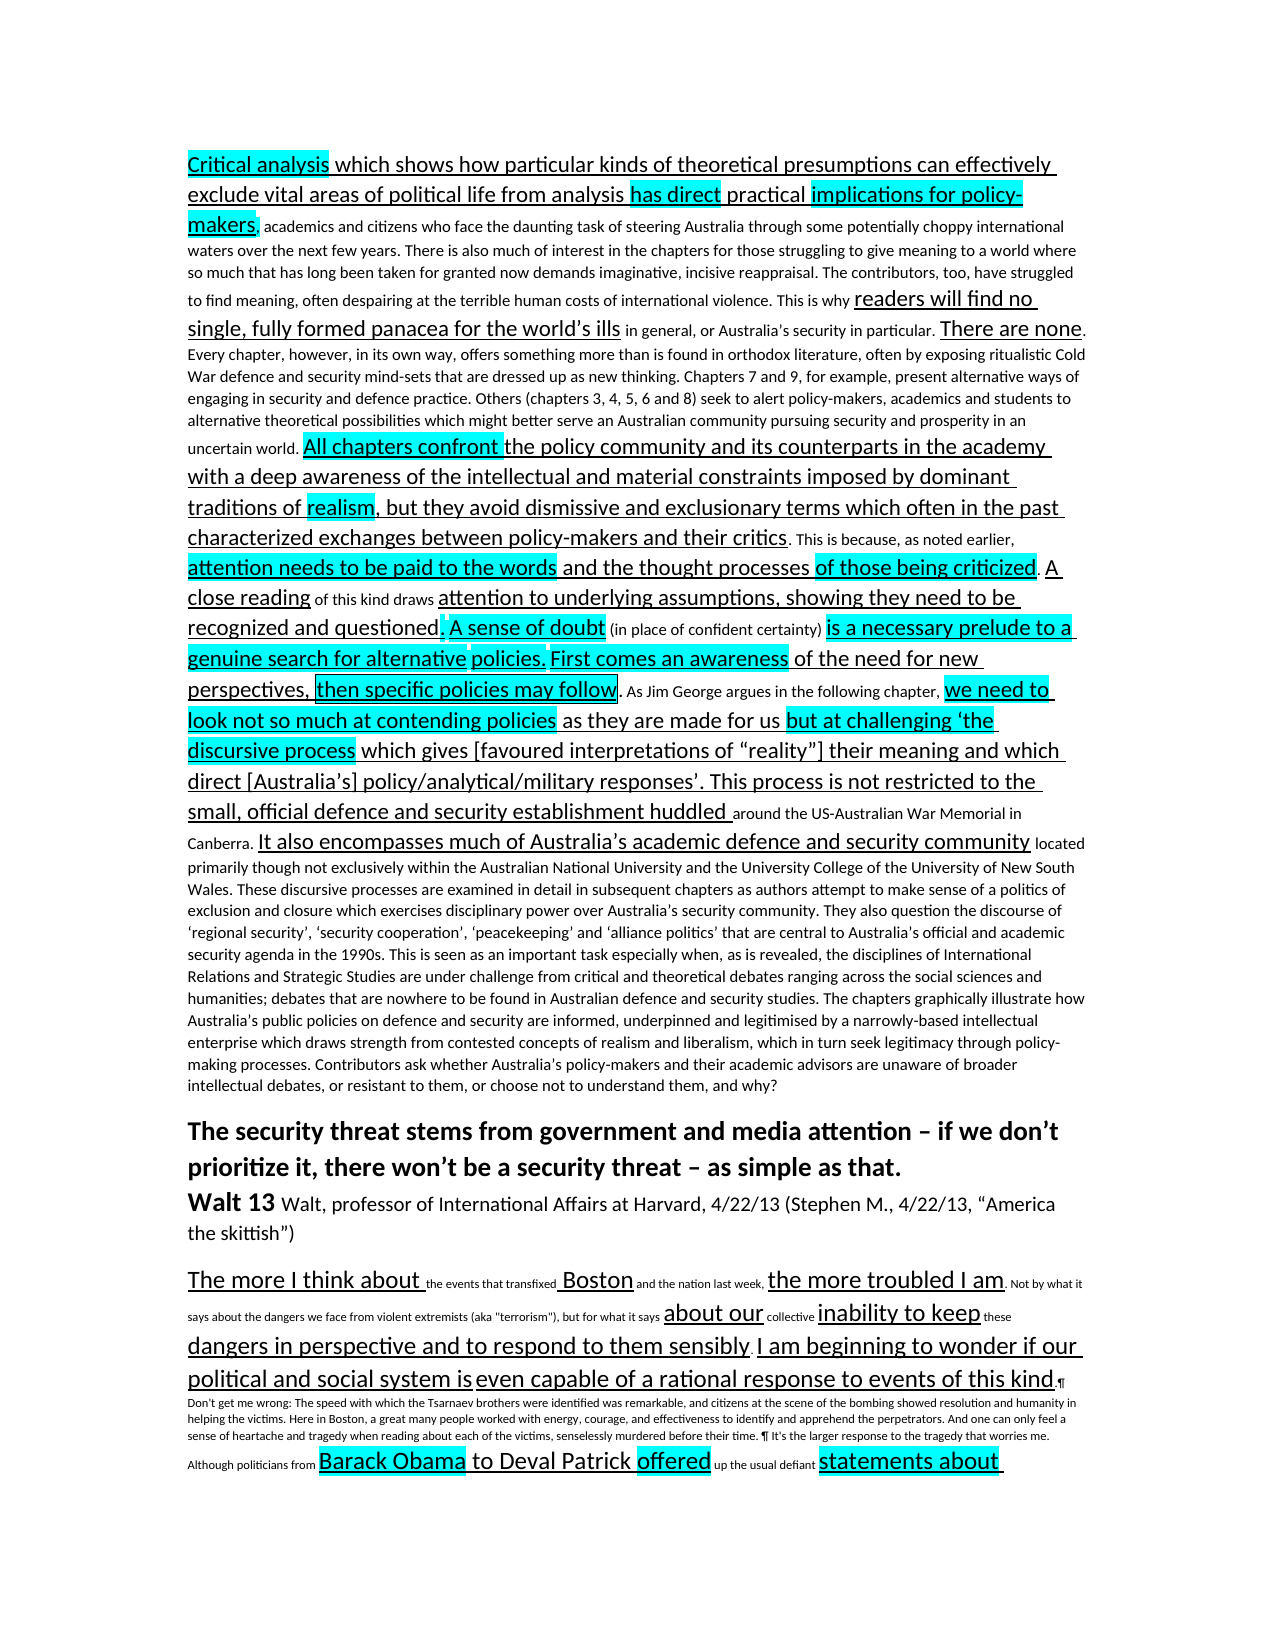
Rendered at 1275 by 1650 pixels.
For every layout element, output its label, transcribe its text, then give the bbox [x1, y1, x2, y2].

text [187, 1264, 1087, 1476]
text Walt 13 Walt, professor of International Affairs at Harvard, 4/22/13 (Stephen M., 4/22/13, “America the skittish”) [187, 1185, 1087, 1246]
subtitle The security threat stems from government and media attention – if we don’t prioritize it, there won’t be a security threat – as simple as that. [187, 1114, 1087, 1183]
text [187, 150, 1087, 1096]
